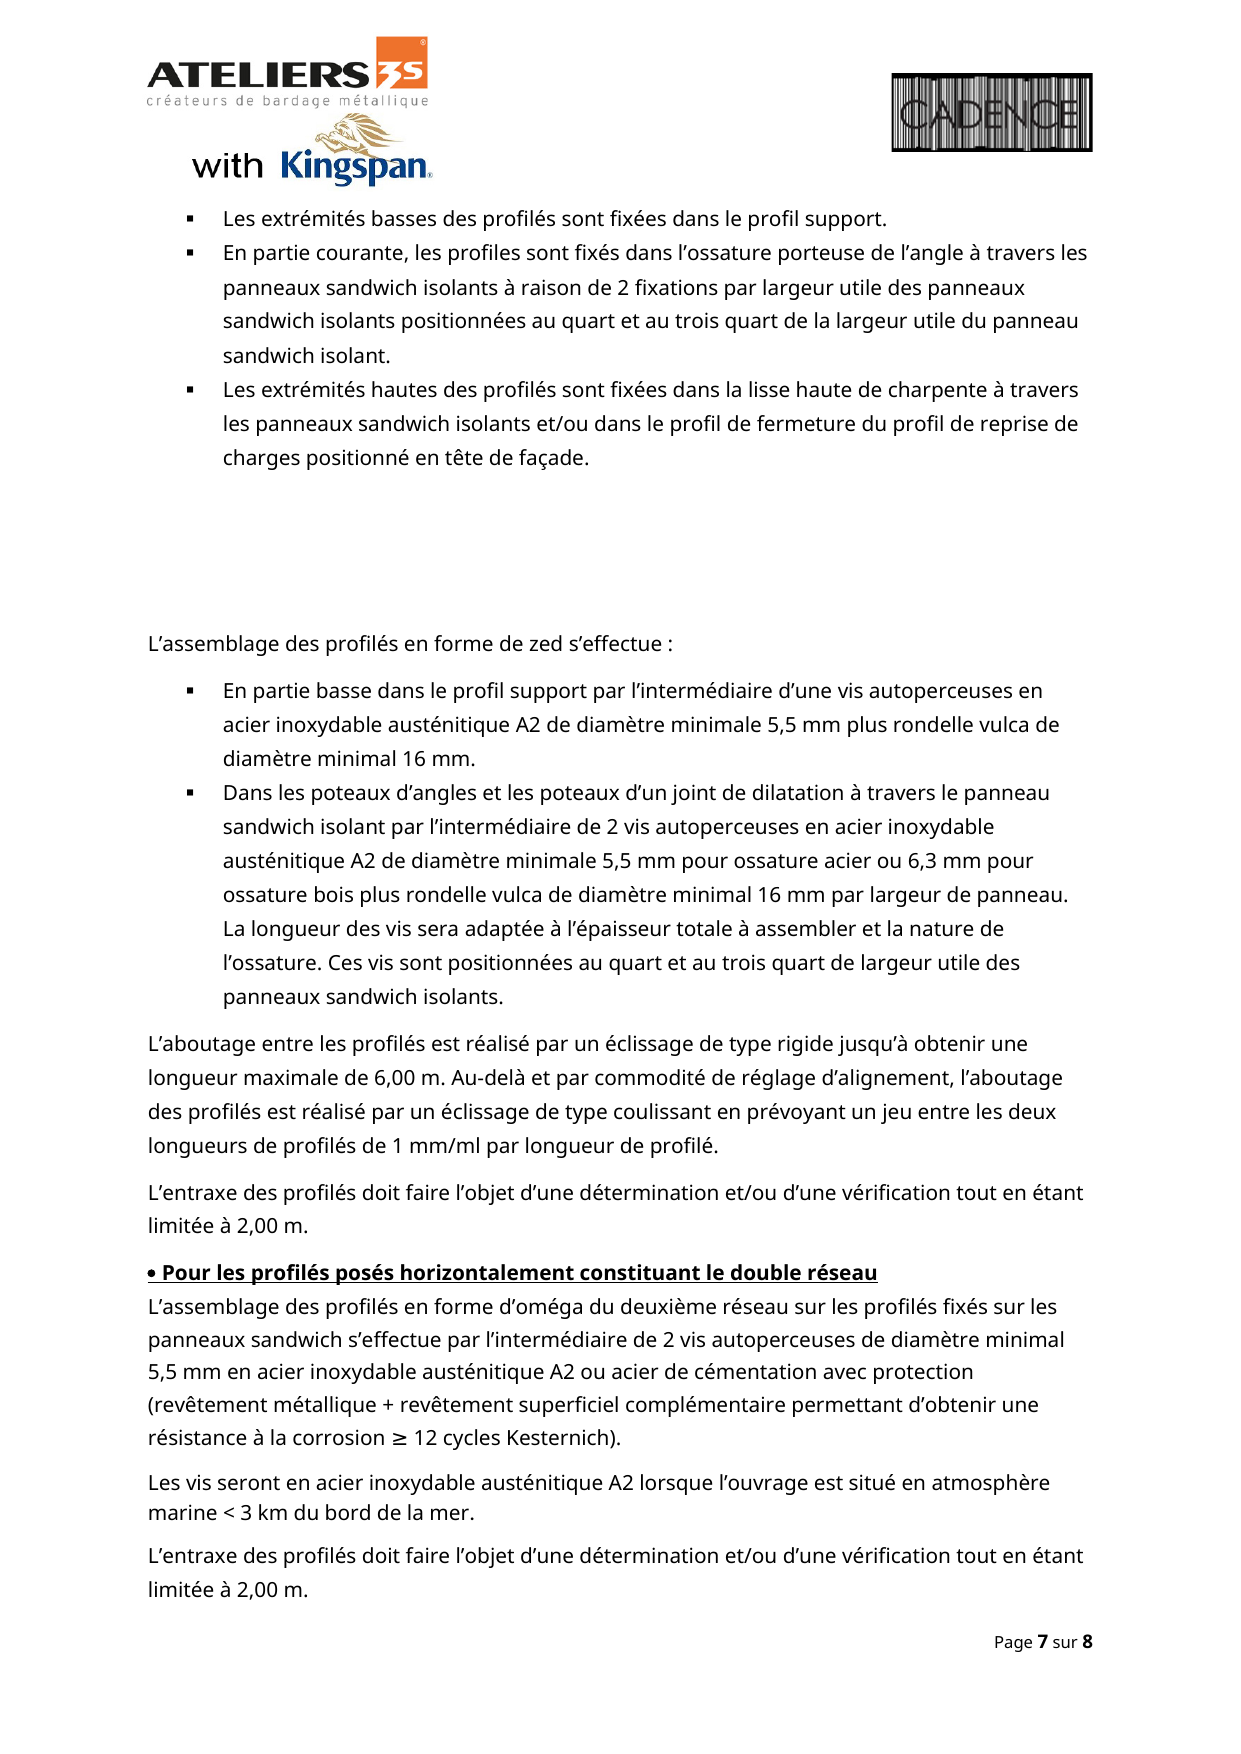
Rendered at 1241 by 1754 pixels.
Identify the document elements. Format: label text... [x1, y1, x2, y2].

list En partie basse dans le profil support par l’intermédiaire d’une vis autoperceuses en acier inoxydable austénitique A2 de diamètre minimale 5,5 mm plus rondelle vulca de diamètre minimal 16 mm. [185, 676, 1093, 772]
list Les extrémités basses des profilés sont fixées dans le profil support. [185, 204, 1093, 233]
text L’assemblage des profilés en forme de zed s’effectue : [148, 629, 1093, 658]
text L’aboutage entre les profilés est réalisé par un éclissage de type rigide jusqu’à obtenir une longueur maximale de 6,00 m. Au-delà et par commodité de réglage d’alignement, l’aboutage des profilés est réalisé par un éclissage de type coulissant en prévoyant un jeu entre les deux longueurs de profilés de 1 mm/ml par longueur de profilé. [148, 1029, 1093, 1159]
text Pour les profilés posés horizontalement constituant le double réseau [148, 1258, 1093, 1287]
text Les vis seront en acier inoxydable austénitique A2 lorsque l’ouvrage est situé en atmosphère marine < 3 km du bord de la mer. [148, 1468, 1093, 1527]
list Dans les poteaux d’angles et les poteaux d’un joint de dilatation à travers le panneau sandwich isolant par l’intermédiaire de 2 vis autoperceuses en acier inoxydable austénitique A2 de diamètre minimale 5,5 mm pour ossature acier ou 6,3 mm pour ossature bois plus rondelle vulca de diamètre minimal 16 mm par largeur de panneau. La longueur des vis sera adaptée à l’épaisseur totale à assembler et la nature de l’ossature. Ces vis sont positionnées au quart et au trois quart de largeur utile des panneaux sandwich isolants. [185, 778, 1093, 1011]
list Les extrémités hautes des profilés sont fixées dans la lisse haute de charpente à travers les panneaux sandwich isolants et/ou dans le profil de fermeture du profil de reprise de charges positionné en tête de façade. [185, 375, 1093, 471]
list En partie courante, les profiles sont fixés dans l’ossature porteuse de l’angle à travers les panneaux sandwich isolants à raison de 2 fixations par largeur utile des panneaux sandwich isolants positionnées au quart et au trois quart de la largeur utile du panneau sandwich isolant. [185, 238, 1093, 369]
picture [891, 73, 1093, 152]
text L’entraxe des profilés doit faire l’objet d’une détermination et/ou d’une vérification tout en étant limitée à 2,00 m. [148, 1178, 1093, 1240]
text L’assemblage des profilés en forme d’oméga du deuxième réseau sur les profilés fixés sur les panneaux sandwich s’effectue par l’intermédiaire de 2 vis autoperceuses de diamètre minimal 5,5 mm en acier inoxydable austénitique A2 ou acier de cémentation avec protection (revêtement métallique + revêtement superficiel complémentaire permettant d’obtenir une résistance à la corrosion ≥ 12 cycles Kesternich). [148, 1292, 1093, 1451]
text L’entraxe des profilés doit faire l’objet d’une détermination et/ou d’une vérification tout en étant limitée à 2,00 m. [148, 1542, 1093, 1604]
picture [125, 28, 449, 192]
